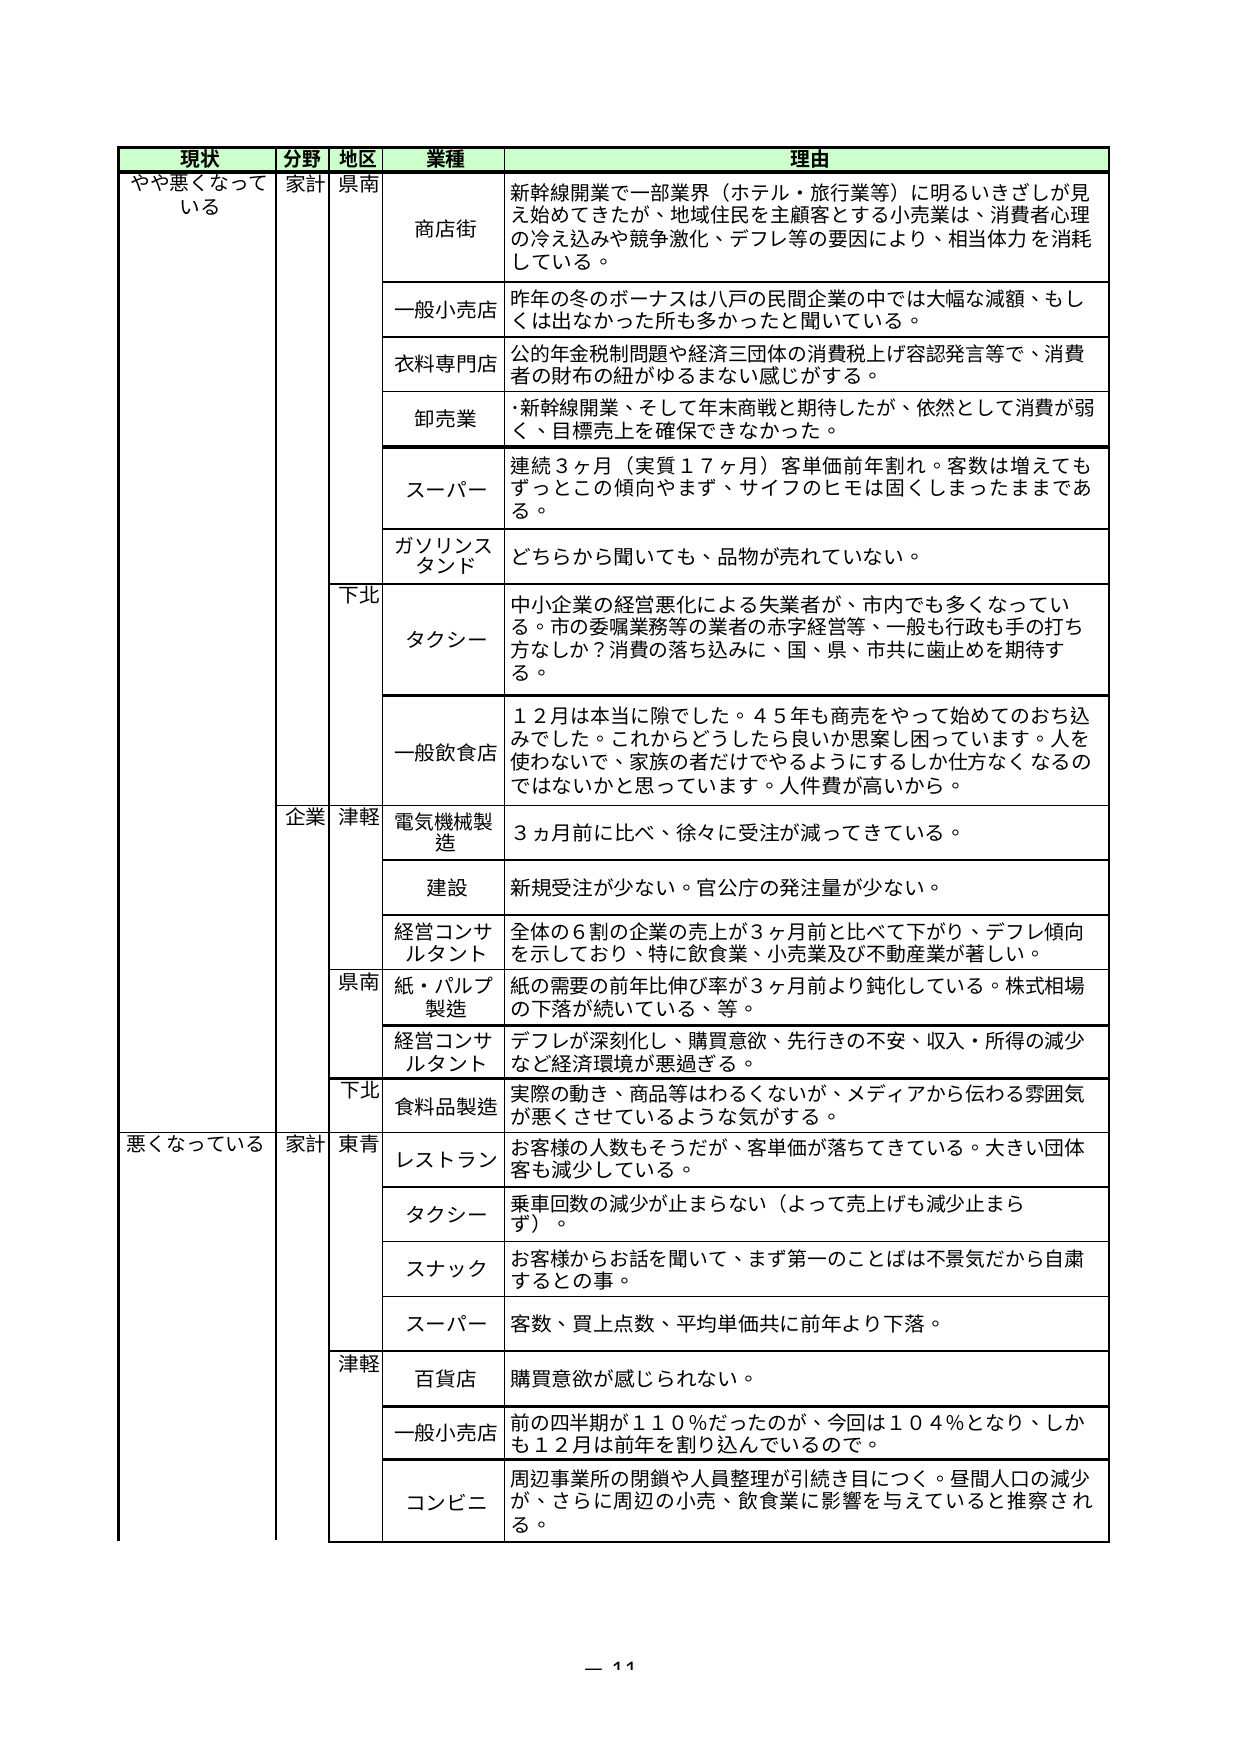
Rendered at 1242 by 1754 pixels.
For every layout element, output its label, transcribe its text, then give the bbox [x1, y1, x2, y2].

table_cell 家計 [277, 174, 328, 805]
table_cell 悪くなっている [120, 1133, 276, 1541]
table_header 地区 [330, 149, 382, 170]
table_cell 公的年金税制問題や経済三団体の消費税上げ容認発言等で、消費者の財布の紐がゆるまない感じがする。 [505, 338, 1108, 391]
table_cell 連続３ヶ月（実質１７ヶ月）客単価前年割れ。客数は増えてもずっとこの傾向やまず、サイフのヒモは固くしまったままである。 [505, 449, 1108, 528]
table_cell どちらから聞いても、品物が売れていない。 [505, 530, 1108, 583]
table_cell 紙・パルプ製造 [383, 970, 504, 1023]
table_header 業種 [383, 149, 504, 170]
table_cell 購買意欲が感じられない。 [505, 1352, 1108, 1405]
table_cell 中小企業の経営悪化による失業者が、市内でも多くなっている。市の委嘱業務等の業者の赤字経営等、一般も行政も手の打ち方なしか？消費の落ち込みに、国、県、市共に歯止めを期待する。 [505, 585, 1108, 694]
table_header 分野 [277, 149, 328, 170]
table_cell 昨年の冬のボーナスは八戸の民間企業の中では大幅な減額、もしくは出なかった所も多かったと聞いている。 [505, 283, 1108, 336]
table_cell 企業 [277, 806, 328, 1131]
table_cell 一般飲食店 [383, 697, 504, 805]
table_cell タクシー [383, 585, 504, 694]
table_cell １２月は本当に隙でした。４５年も商売をやって始めてのおち込みでした。これからどうしたら良いか思案し困っています。人を使わないで、家族の者だけでやるようにするしか仕方なくなるのではないかと思っています。人件費が高いから。 [505, 697, 1108, 805]
table_cell 下北 [330, 585, 382, 805]
table_cell 卸売業 [383, 392, 504, 445]
table_cell 実際の動き、商品等はわるくないが、メディアから伝わる雰囲気が悪くさせているような気がする。 [505, 1080, 1108, 1131]
table_cell 前の四半期が１１０％だったのが、今回は１０４％となり、しかも１２月は前年を割り込んでいるので。 [505, 1408, 1108, 1458]
table_cell コンビニ [383, 1461, 504, 1541]
table_cell 百貨店 [383, 1352, 504, 1405]
table_cell 一般小売店 [383, 1408, 504, 1458]
table_cell タクシー [383, 1188, 504, 1241]
table_cell 全体の６割の企業の売上が３ヶ月前と比べて下がり、デフレ傾向を示しており、特に飲食業、小売業及び不動産業が著しい。 [505, 916, 1108, 969]
table_cell 周辺事業所の閉鎖や人員整理が引続き目につく。昼間人口の減少が、さらに周辺の小売、飲食業に影響を与えていると推察される。 [505, 1461, 1108, 1541]
table_cell 津軽 [330, 806, 382, 969]
table_cell 経営コンサルタント [383, 916, 504, 969]
table_cell 県南 [330, 174, 382, 583]
table_cell お客様からお話を聞いて、まず第一のことばは不景気だから自粛するとの事。 [505, 1242, 1108, 1296]
table_cell レストラン [383, 1133, 504, 1186]
table_cell ･新幹線開業、そして年末商戦と期待したが、依然として消費が弱く、目標売上を確保できなかった。 [505, 392, 1108, 445]
table_cell やや悪くなって いる [120, 174, 275, 1131]
table_cell 建設 [383, 861, 504, 914]
table_cell 下北 [330, 1080, 382, 1131]
table_cell デフレが深刻化し、購買意欲、先行きの不安、収入・所得の減少など経済環境が悪過ぎる。 [505, 1027, 1108, 1077]
table_cell 県南 [330, 970, 382, 1077]
table_cell 経営コンサルタント [383, 1027, 504, 1077]
table_cell 新規受注が少ない。官公庁の発注量が少ない。 [505, 861, 1108, 914]
table_cell 食料品製造 [383, 1080, 504, 1131]
table_cell 衣料専門店 [383, 338, 504, 391]
table_cell 客数、買上点数、平均単価共に前年より下落。 [505, 1297, 1108, 1350]
table_cell お客様の人数もそうだが、客単価が落ちてきている。大きい団体客も減少している。 [505, 1133, 1108, 1186]
table_cell ガソリンスタンド [383, 530, 504, 583]
table_cell 紙の需要の前年比伸び率が３ヶ月前より鈍化している。株式相場の下落が続いている、等。 [505, 970, 1108, 1023]
table_header 理由 [505, 149, 1108, 170]
table_cell 津軽 [330, 1352, 382, 1541]
table_cell 商店街 [383, 174, 504, 281]
table_cell 家計 [276, 1133, 328, 1541]
table_cell スーパー [383, 449, 504, 528]
table_cell 電気機械製造 [383, 806, 504, 859]
table_cell 新幹線開業で一部業界（ホテル・旅行業等）に明るいきざしが見え始めてきたが、地域住民を主顧客とする小売業は、消費者心理の冷え込みや競争激化、デフレ等の要因により、相当体力を消耗している。 [505, 174, 1108, 281]
table_header 現状 [120, 149, 275, 170]
table_cell スナック [383, 1242, 504, 1296]
table_cell 東青 [330, 1133, 382, 1350]
table_cell ３ヵ月前に比べ、徐々に受注が減ってきている。 [505, 806, 1108, 859]
table_cell 一般小売店 [383, 283, 504, 336]
table_cell 乗車回数の減少が止まらない（よって売上げも減少止まらず）。 [505, 1188, 1108, 1241]
table_cell スーパー [383, 1297, 504, 1350]
